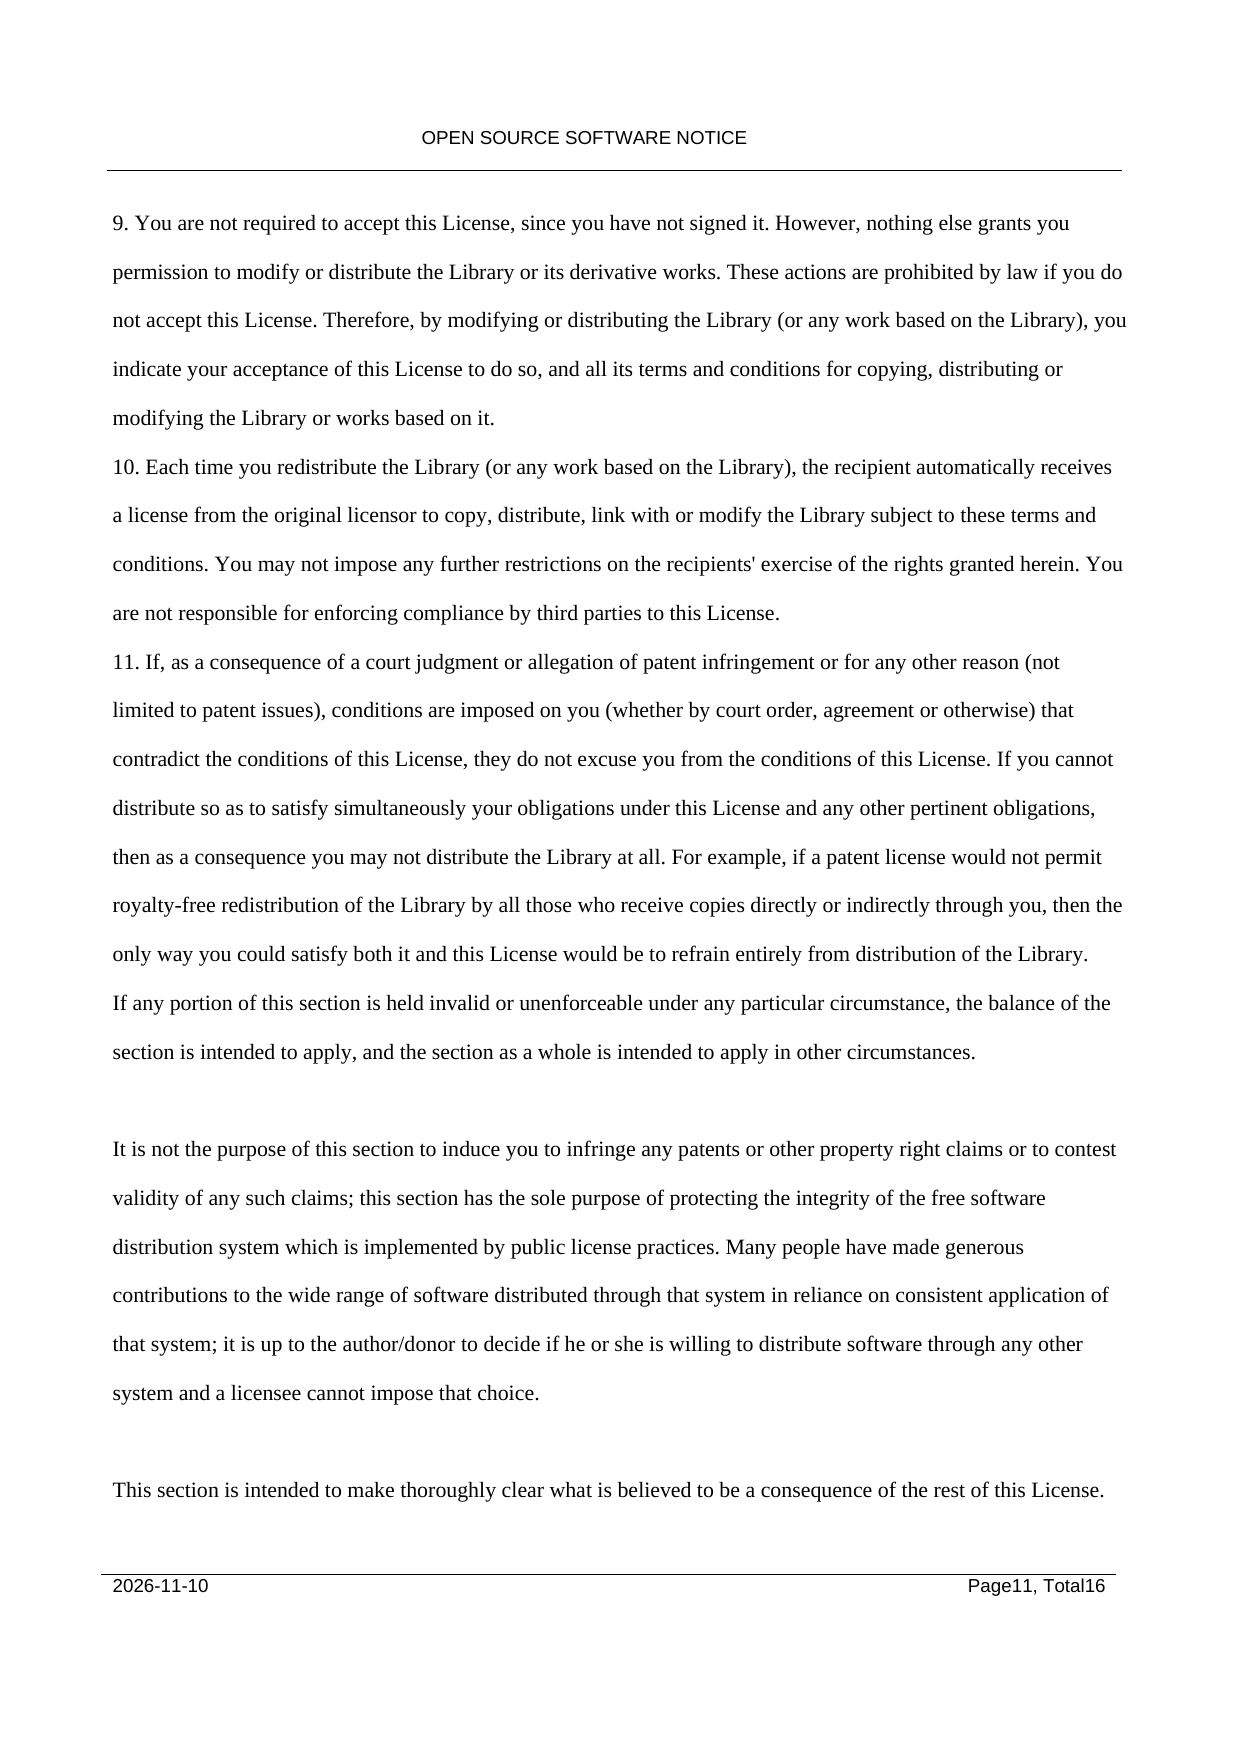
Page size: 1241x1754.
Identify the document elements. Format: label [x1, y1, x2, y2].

text [112, 206, 1128, 1506]
